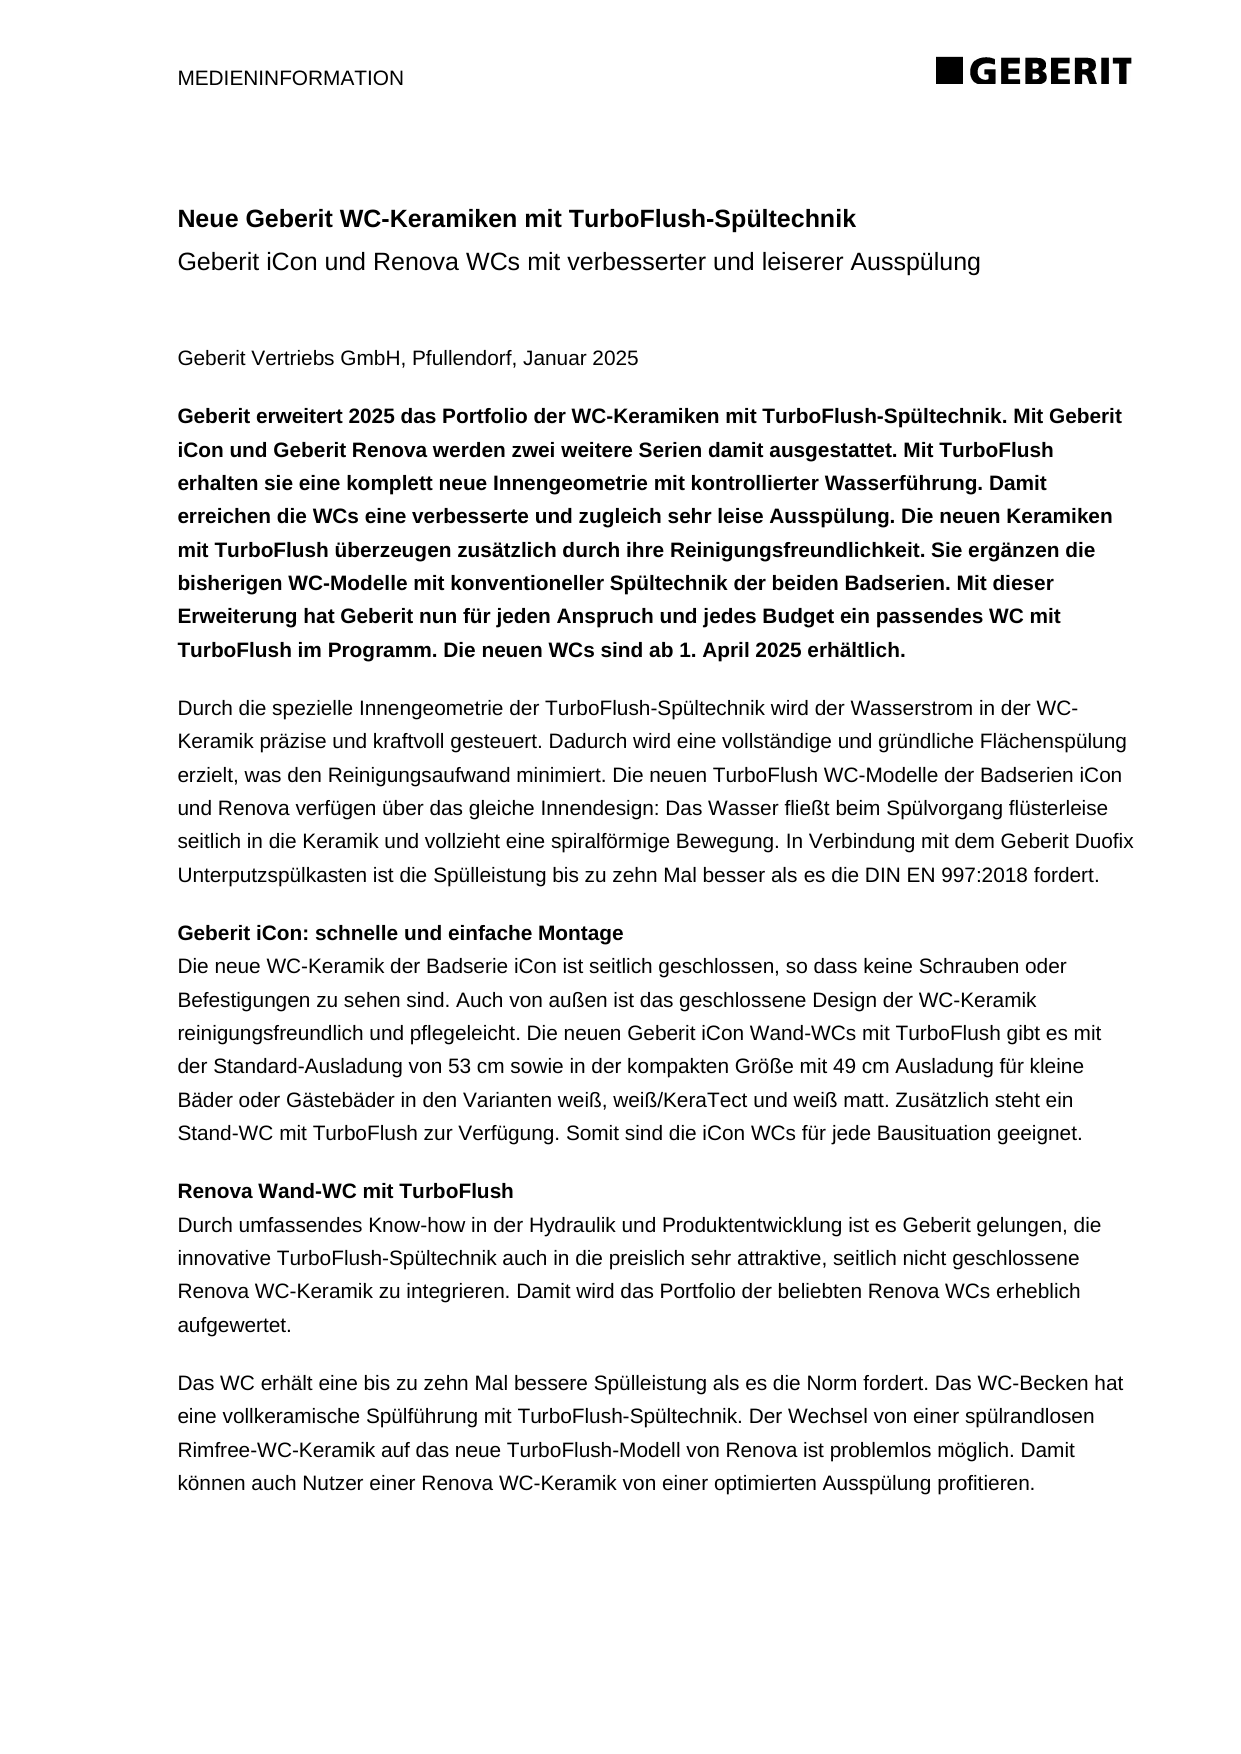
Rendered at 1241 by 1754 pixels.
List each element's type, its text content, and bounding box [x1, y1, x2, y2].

text Das WC erhält eine bis zu zehn Mal bessere Spülleistung als es die Norm fordert. Das WC-Becken hat eine vollkeramische Spülführung mit TurboFlush-Spültechnik. Der Wechsel von einer spülrandlosen Rimfree-WC-Keramik auf das neue TurboFlush-Modell von Renova ist problemlos möglich. Damit können auch Nutzer einer Renova WC-Keramik von einer optimierten Ausspülung profitieren. [177, 1364, 1137, 1497]
title Geberit erweitert 2025 das Portfolio der WC-Keramiken mit TurboFlush-Spültechnik. Mit Geberit iCon und Geberit Renova werden zwei weitere Serien damit ausgestattet. Mit TurboFlush erhalten sie eine komplett neue Innengeometrie mit kontrollierter Wasserführung. Damit erreichen die WCs eine verbesserte und zugleich sehr leise Ausspülung. Die neuen Keramiken mit TurboFlush überzeugen zusätzlich durch ihre Reinigungsfreundlichkeit. Sie ergänzen die bisherigen WC-Modelle mit konventioneller Spültechnik der beiden Badserien. Mit dieser Erweiterung hat Geberit nun für jeden Anspruch und jedes Budget ein passendes WC mit TurboFlush im Programm. Die neuen WCs sind ab 1. April 2025 erhältlich. [177, 397, 1137, 664]
title Geberit iCon: schnelle und einfache Montage Die neue WC-Keramik der Badserie iCon ist seitlich geschlossen, so dass keine Schrauben oder Befestigungen zu sehen sind. Auch von außen ist das geschlossene Design der WC-Keramik reinigungsfreundlich und pflegeleicht. Die neuen Geberit iCon Wand-WCs mit TurboFlush gibt es mit der Standard-Ausladung von 53 cm sowie in der kompakten Größe mit 49 cm Ausladung für kleine Bäder oder Gästebäder in den Varianten weiß, weiß/KeraTect und weiß matt. Zusätzlich steht ein Stand-WC mit TurboFlush zur Verfügung. Somit sind die iCon WCs für jede Bausituation geeignet. [177, 914, 1137, 1147]
title Durch die spezielle Innengeometrie der TurboFlush-Spültechnik wird der Wasserstrom in der WC-Keramik präzise und kraftvoll gesteuert. Dadurch wird eine vollständige und gründliche Flächenspülung erzielt, was den Reinigungsaufwand minimiert. Die neuen TurboFlush WC-Modelle der Badserien iCon und Renova verfügen über das gleiche Innendesign: Das Wasser fließt beim Spülvorgang flüsterleise seitlich in die Keramik und vollzieht eine spiralförmige Bewegung. In Verbindung mit dem Geberit Duofix Unterputzspülkasten ist die Spülleistung bis zu zehn Mal besser als es die DIN EN 997:2018 fordert. [177, 689, 1137, 889]
text Geberit Vertriebs GmbH, Pfullendorf, Januar 2025 [177, 339, 1137, 372]
text Renova Wand-WC mit TurboFlush Durch umfassendes Know-how in der Hydraulik und Produktentwicklung ist es Geberit gelungen, die innovative TurboFlush-Spültechnik auch in die preislich sehr attraktive, seitlich nicht geschlossene Renova WC-Keramik zu integrieren. Damit wird das Portfolio der beliebten Renova WCs erheblich aufgewertet. [177, 1172, 1137, 1339]
text Neue Geberit WC-Keramiken mit TurboFlush-Spültechnik [177, 204, 1137, 233]
picture [935, 56, 1132, 84]
subtitle Geberit iCon und Renova WCs mit verbesserter und leiserer Ausspülung [177, 247, 1137, 276]
